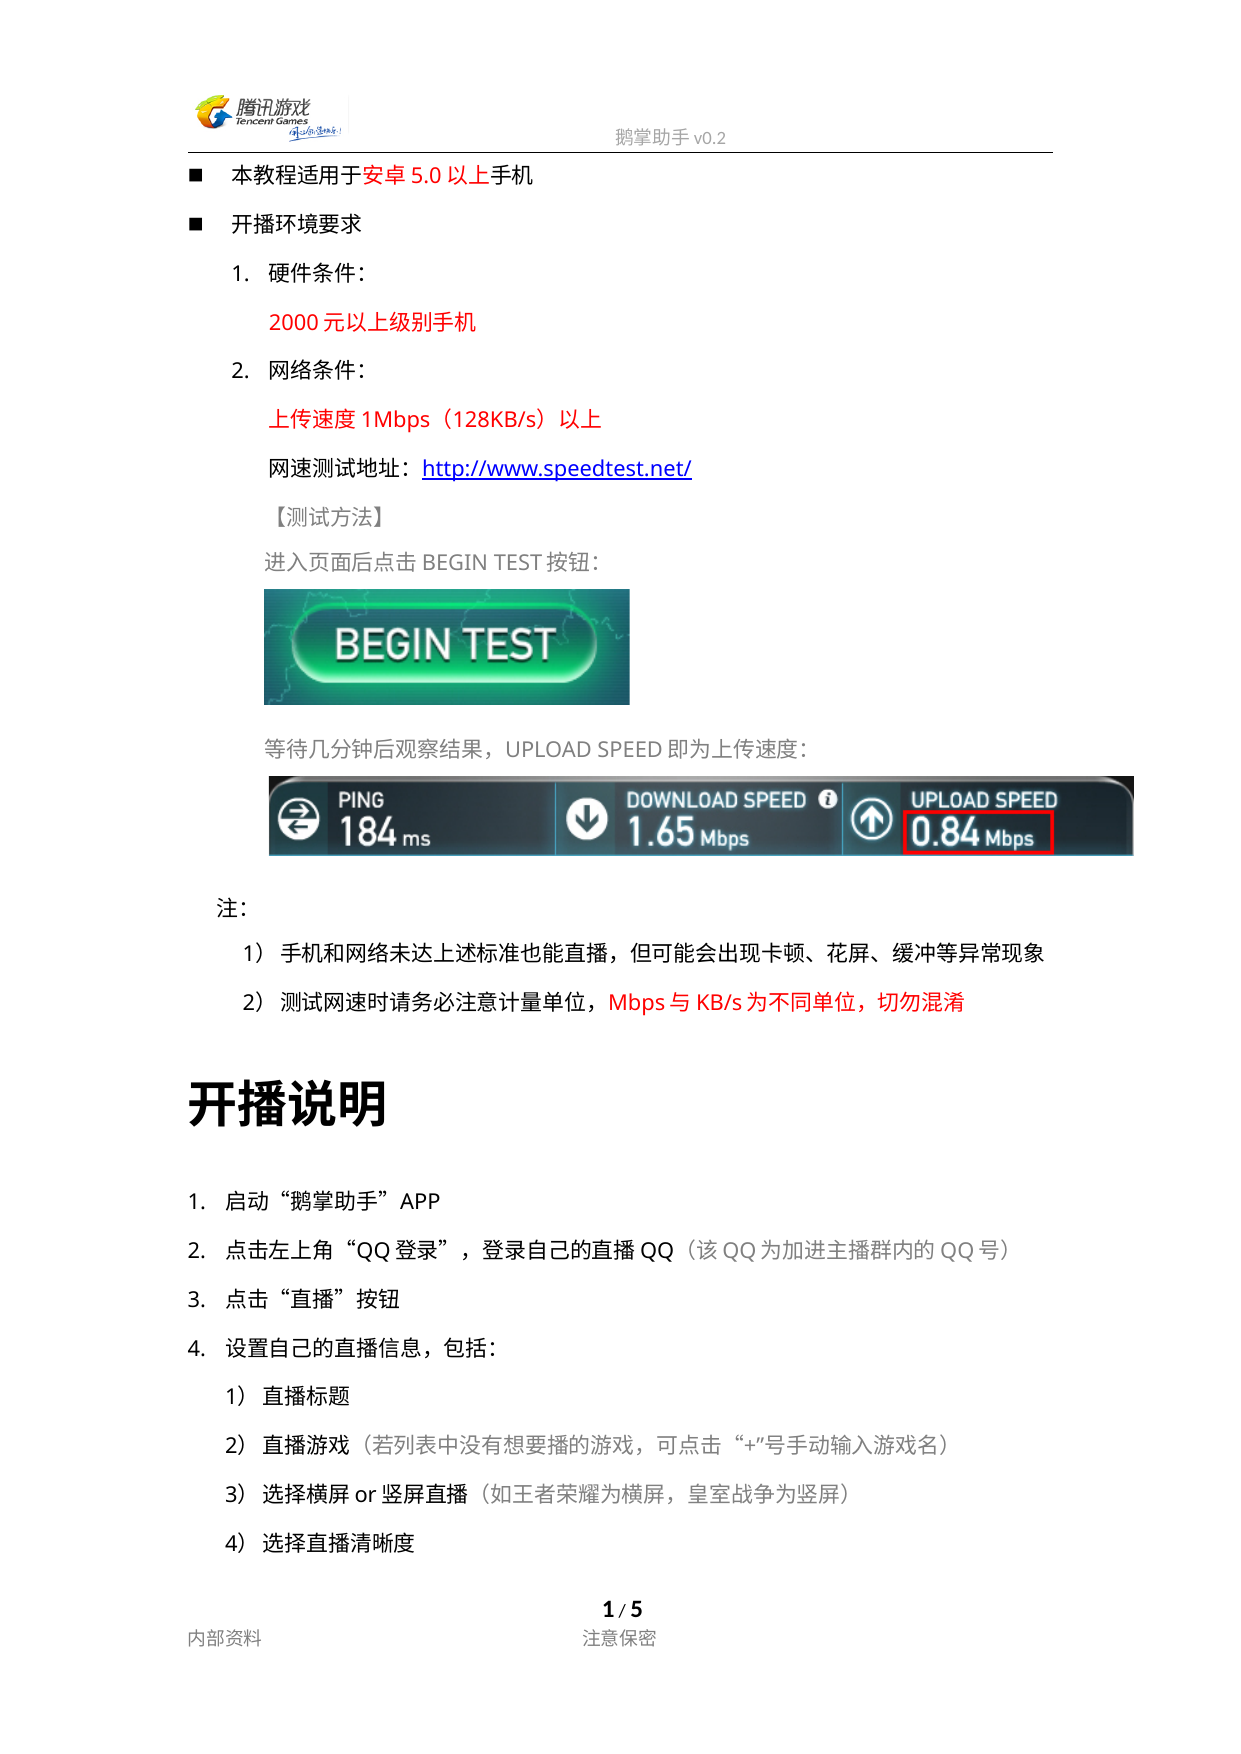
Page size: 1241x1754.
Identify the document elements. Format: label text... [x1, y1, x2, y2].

list 直播标题 [225, 1379, 1053, 1412]
list 网络条件： [231, 353, 1053, 386]
text 注： [187, 891, 1053, 923]
list 硬件条件： [231, 256, 1053, 288]
list 本教程适用于安卓5.0以上手机 [187, 158, 1053, 191]
picture [187, 88, 357, 145]
subtitle 开播说明 [187, 1052, 1053, 1150]
picture [264, 589, 630, 705]
list 选择直播清晰度 [225, 1525, 1053, 1558]
list 网速测试地址：http://www.speedtest.net/ [269, 451, 1053, 483]
list 直播游戏（若列表中没有想要播的游戏，可点击“+”号手动输入游戏名） [225, 1428, 1053, 1460]
text 等待几分钟后观察结果，UPLOAD SPEED即为上传速度： [187, 732, 1053, 764]
list 点击“直播”按钮 [187, 1282, 1053, 1314]
list 启动“鹅掌助手”APP [187, 1184, 1053, 1217]
list 选择横屏or竖屏直播（如王者荣耀为横屏，皇室战争为竖屏） [225, 1477, 1053, 1509]
list 设置自己的直播信息，包括： [187, 1330, 1053, 1363]
text 进入页面后点击BEGIN TEST按钮： [187, 544, 1053, 577]
picture [268, 776, 1134, 856]
list 上传速度1Mbps（128KB/s）以上 [269, 402, 1053, 434]
list 点击左上角“QQ登录”，登录自己的直播QQ（该QQ为加进主播群内的QQ号） [187, 1233, 1053, 1265]
list 2000元以上级别手机 [269, 304, 1053, 337]
text 【测试方法】 [187, 499, 1053, 532]
list 测试网速时请务必注意计量单位，Mbps与KB/s为不同单位，切勿混淆 [242, 984, 1053, 1017]
list 开播环境要求 [187, 207, 1053, 239]
list 手机和网络未达上述标准也能直播，但可能会出现卡顿、花屏、缓冲等异常现象 [242, 936, 1053, 968]
